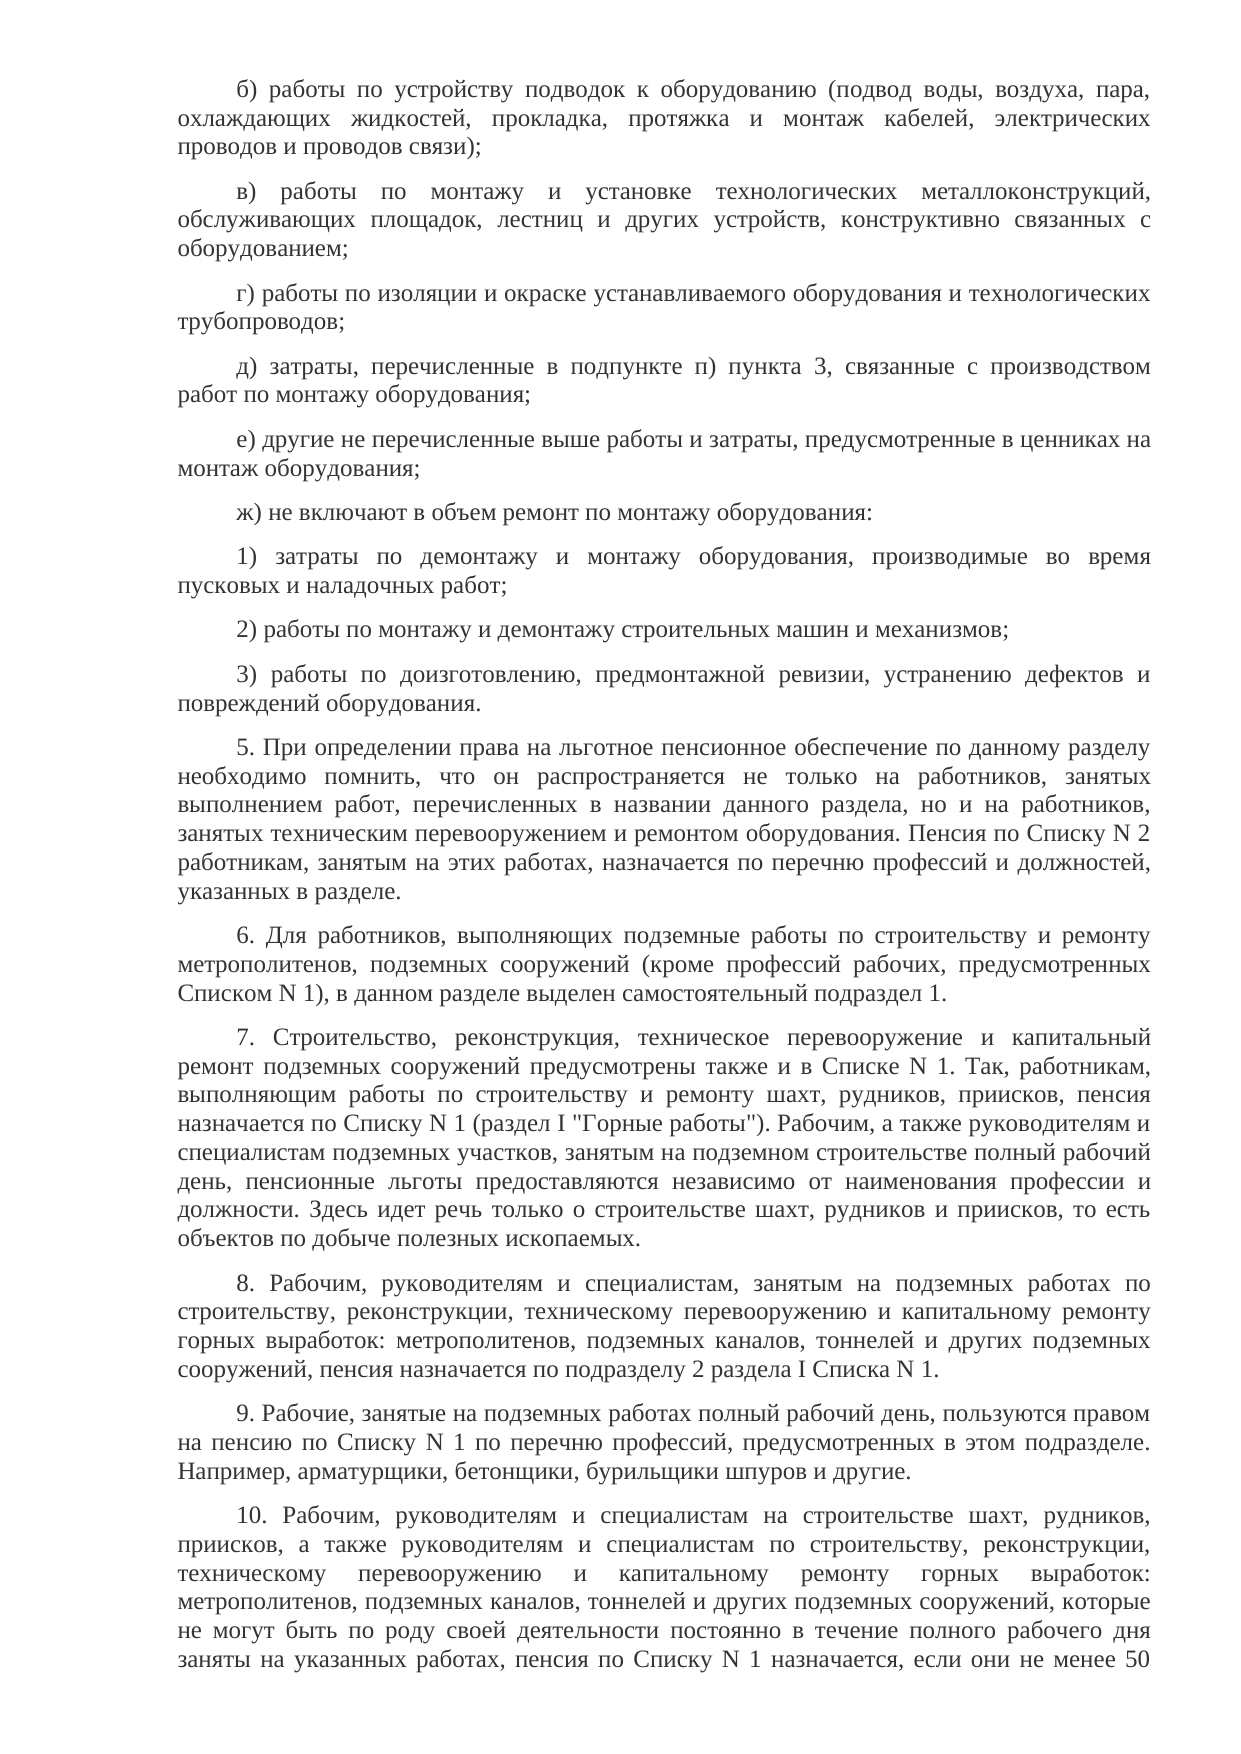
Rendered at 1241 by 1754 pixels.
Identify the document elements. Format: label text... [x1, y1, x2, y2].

text 2) работы по монтажу и демонтажу строительных машин и механизмов; [177, 614, 1152, 643]
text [177, 1500, 1152, 1673]
text д) затраты, перечисленные в подпункте п) пункта 3, связанные с производством работ по монтажу оборудования; [177, 351, 1152, 408]
text г) работы по изоляции и окраске устанавливаемого оборудования и технологических трубопроводов; [177, 278, 1152, 335]
text 9. Рабочие, занятые на подземных работах полный рабочий день, пользуются правом на пенсию по Списку N 1 по перечню профессий, предусмотренных в этом подразделе. Например, арматурщики, бетонщики, бурильщики шпуров и другие. [177, 1398, 1152, 1484]
text в) работы по монтажу и установке технологических металлоконструкций, обслуживающих площадок, лестниц и других устройств, конструктивно связанных с оборудованием; [177, 176, 1152, 262]
text 6. Для работников, выполняющих подземные работы по строительству и ремонту метрополитенов, подземных сооружений (кроме профессий рабочих, предусмотренных Списком N 1), в данном разделе выделен самостоятельный подраздел 1. [177, 920, 1152, 1006]
text б) работы по устройству подводок к оборудованию (подвод воды, воздуха, пара, охлаждающих жидкостей, прокладка, протяжка и монтаж кабелей, электрических проводов и проводов связи); [177, 74, 1152, 160]
text ж) не включают в объем ремонт по монтажу оборудования: [177, 497, 1152, 526]
text 8. Рабочим, руководителям и специалистам, занятым на подземных работах по строительству, реконструкции, техническому перевооружению и капитальному ремонту горных выработок: метрополитенов, подземных каналов, тоннелей и других подземных сооружений, пенсия назначается по подразделу 2 раздела I Списка N 1. [177, 1268, 1152, 1383]
text 7. Строительство, реконструкция, техническое перевооружение и капитальный ремонт подземных сооружений предусмотрены также и в Списке N 1. Так, работникам, выполняющим работы по строительству и ремонту шахт, рудников, приисков, пенсия назначается по Списку N 1 (раздел I "Горные работы"). Рабочим, а также руководителям и специалистам подземных участков, занятым на подземном строительстве полный рабочий день, пенсионные льготы предоставляются независимо от наименования профессии и должности. Здесь идет речь только о строительстве шахт, рудников и приисков, то есть объектов по добыче полезных ископаемых. [177, 1022, 1152, 1252]
text 3) работы по доизготовлению, предмонтажной ревизии, устранению дефектов и повреждений оборудования. [177, 659, 1152, 716]
text е) другие не перечисленные выше работы и затраты, предусмотренные в ценниках на монтаж оборудования; [177, 424, 1152, 481]
text 1) затраты по демонтажу и монтажу оборудования, производимые во время пусковых и наладочных работ; [177, 541, 1152, 599]
text 5. При определении права на льготное пенсионное обеспечение по данному разделу необходимо помнить, что он распространяется не только на работников, занятых выполнением работ, перечисленных в названии данного раздела, но и на работников, занятых техническим перевооружением и ремонтом оборудования. Пенсия по Списку N 2 работникам, занятым на этих работах, назначается по перечню профессий и должностей, указанных в разделе. [177, 732, 1152, 904]
